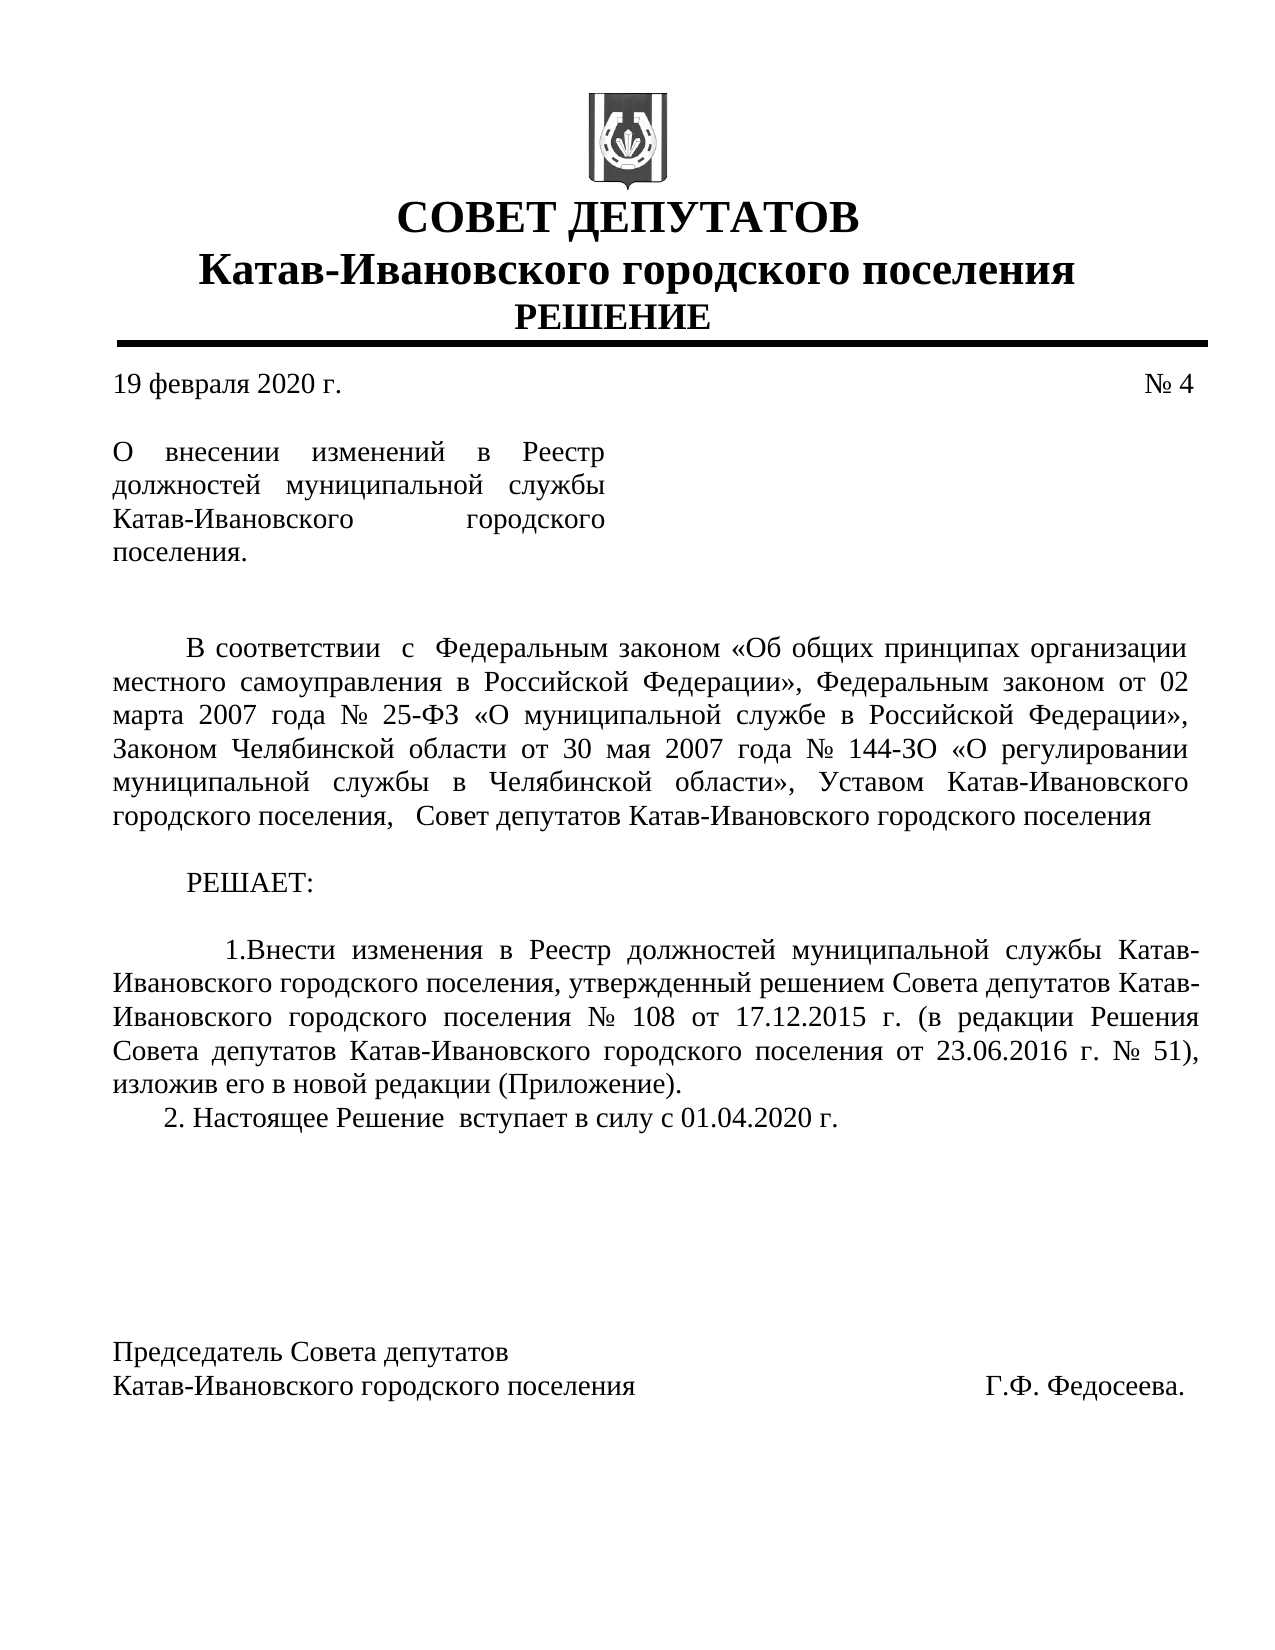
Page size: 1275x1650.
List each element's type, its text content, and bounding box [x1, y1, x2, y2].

text В соответствии с Федеральным законом «Об общих принципах организации местного самоуправления в Российской Федерации», Федеральным законом от 02 марта 2007 года № 25-ФЗ «О муниципальной службе в Российской Федерации», Законом Челябинской области от 30 мая 2007 года № 144-ЗО «О регулировании муниципальной службы в Челябинской области», Уставом Катав-Ивановского городского поселения, Совет депутатов Катав-Ивановского городского поселения [112, 630, 1189, 831]
text 1.Внести изменения в Реестр должностей муниципальной службы Катав-Ивановского городского поселения, утвержденный решением Совета депутатов Катав-Ивановского городского поселения № 108 от 17.12.2015 г. (в редакции Решения Совета депутатов Катав-Ивановского городского поселения от 23.06.2016 г. № 51), изложив его в новой редакции (Приложение). [112, 932, 1201, 1100]
text Катав-Ивановского городского поселения Г.Ф. Федосеева. [112, 1368, 1189, 1402]
text РЕШАЕТ: [112, 865, 1189, 898]
text Катав-Ивановского городского поселения [56, 242, 1218, 295]
text РЕШЕНИЕ [56, 295, 1200, 338]
text СОВЕТ ДЕПУТАТОВ [56, 189, 1200, 242]
text 19 февраля 2020 г. № 4 [112, 367, 1275, 400]
text 2. Настоящее Решение вступает в силу с 01.04.2020 г. [112, 1100, 1201, 1133]
text О внесении изменений в Реестр должностей муниципальной службы Катав-Ивановского городского поселения. [112, 434, 605, 568]
text Председатель Совета депутатов [112, 1334, 1189, 1368]
picture [588, 93, 668, 190]
